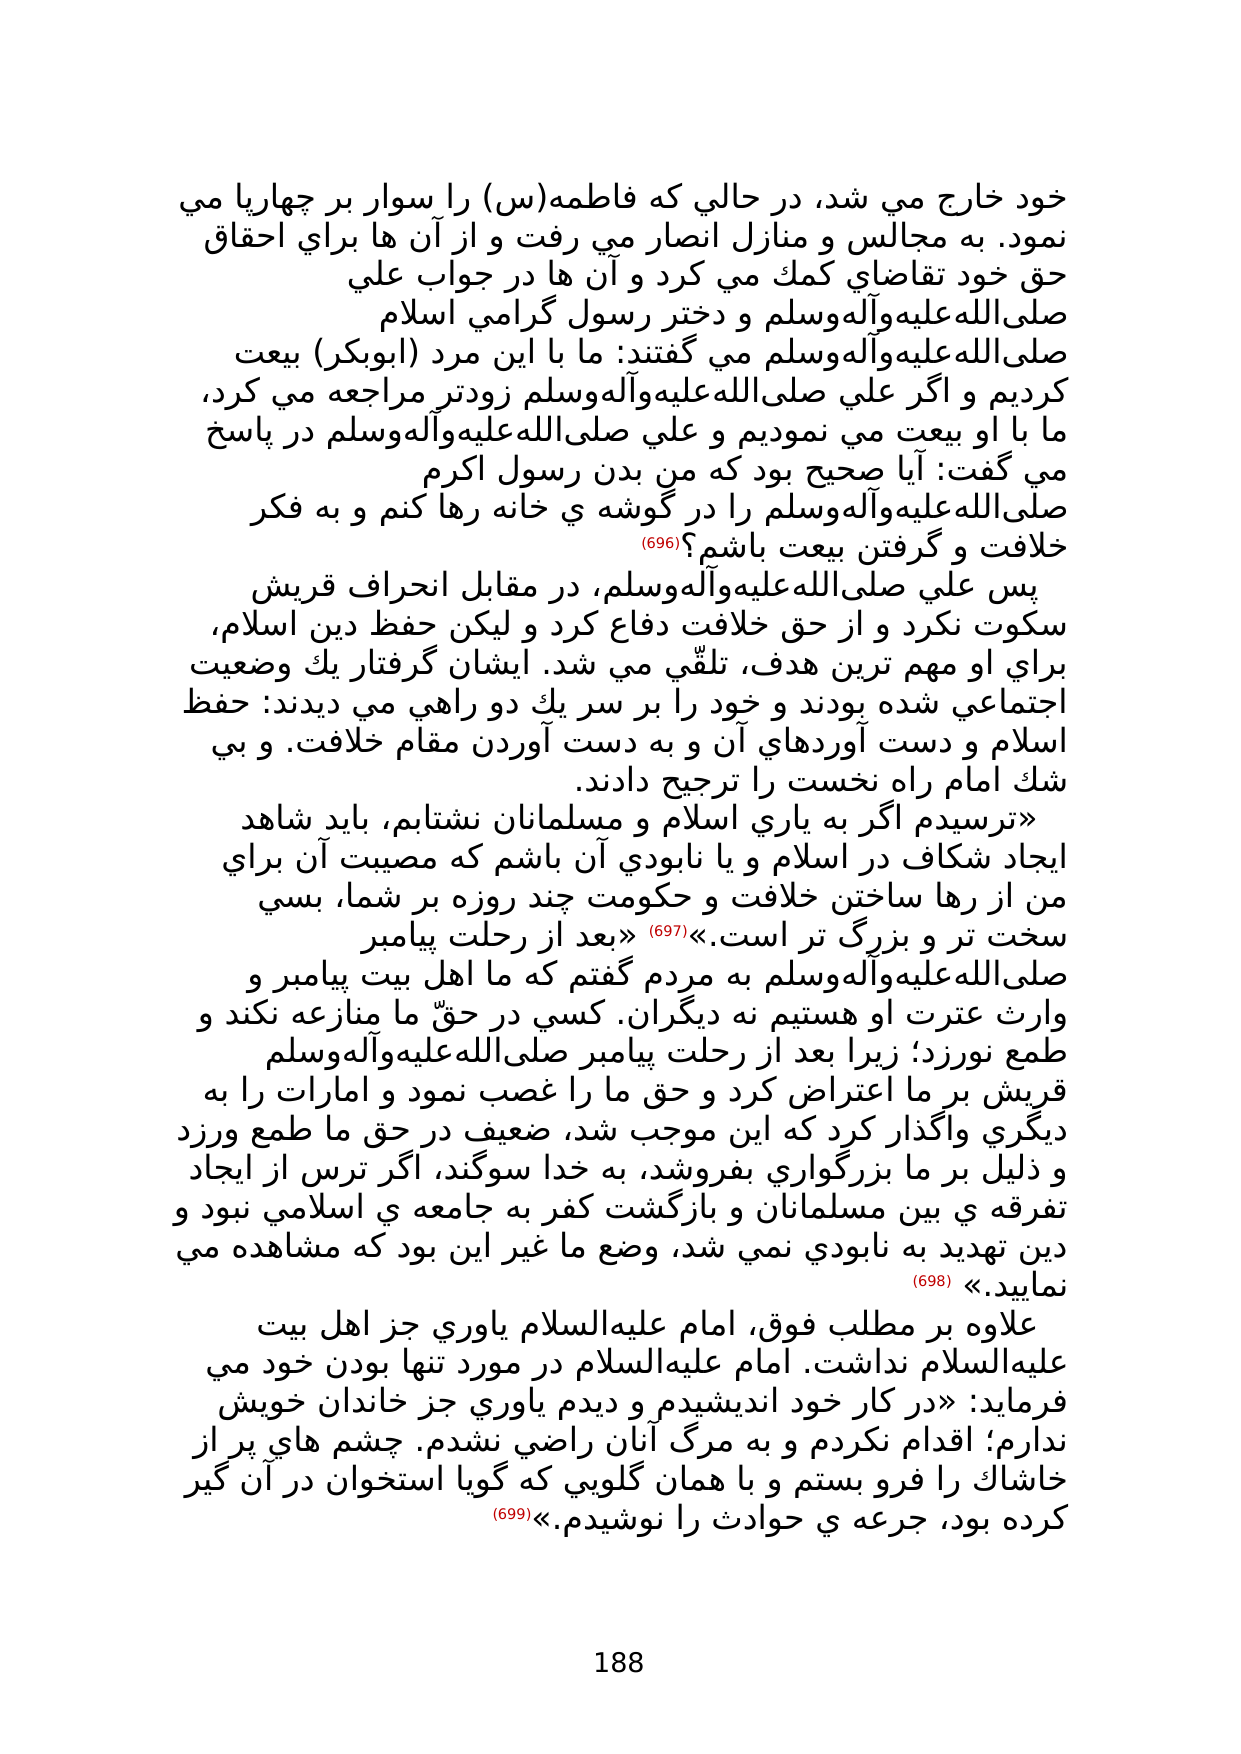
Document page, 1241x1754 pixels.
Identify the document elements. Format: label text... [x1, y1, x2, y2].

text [169, 177, 1069, 566]
text «ترسيدم اگر به ياري اسلام و مسلمانان نشتابم، بايد شاهد ايجاد شكاف در اسلام و يا نابودي آن باشم كه مصيبت آن براي من از رها ساختن خلافت و حكومت چند روزه بر شما، بسي سخت تر و بزرگ تر است.»(697) «بعد از رحلت پيامبر صلى‌الله‌عليه‌وآله‌وسلم به مردم گفتم كه ما اهل بيت پيامبر و وارث عترت او هستيم نه ديگران. كسي در حقّ ما منازعه نكند و طمع نورزد؛ زيرا بعد از رحلت پيامبر صلى‌الله‌عليه‌وآله‌وسلم قريش بر ما اعتراض كرد و حق ما را غصب نمود و امارات را به ديگري واگذار كرد كه اين موجب شد، ضعيف در حق ما طمع ورزد و ذليل بر ما بزرگواري بفروشد، به خدا سوگند، اگر ترس از ايجاد تفرقه ي بين مسلمانان و بازگشت كفر به جامعه ي اسلامي نبود و دين تهديد به نابودي نمي شد، وضع ما غير اين بود كه مشاهده مي نماييد.» (698) [169, 799, 1069, 1304]
text پس علي صلى‌الله‌عليه‌وآله‌وسلم، در مقابل انحراف قريش سكوت نكرد و از حق خلافت دفاع كرد و ليكن حفظ دين اسلام، براي او مهم ترين هدف، تلقّي مي شد. ايشان گرفتار يك وضعيت اجتماعي شده بودند و خود را بر سر يك دو راهي مي ديدند: حفظ اسلام و دست آوردهاي آن و به دست آوردن مقام خلافت. و بي شك امام راه نخست را ترجيح دادند. [169, 566, 1069, 799]
text علاوه بر مطلب فوق، امام عليه‌السلام ياوري جز اهل بيت عليه‌السلام نداشت. امام عليه‌السلام در مورد تنها بودن خود مي فرمايد: «در كار خود انديشيدم و ديدم ياوري جز خاندان خويش ندارم؛ اقدام نكردم و به مرگ آنان راضي نشدم. چشم هاي پر از خاشاك را فرو بستم و با همان گلويي كه گويا استخوان در آن گير كرده بود، جرعه ي حوادث را نوشيدم.»(699) [169, 1304, 1069, 1537]
